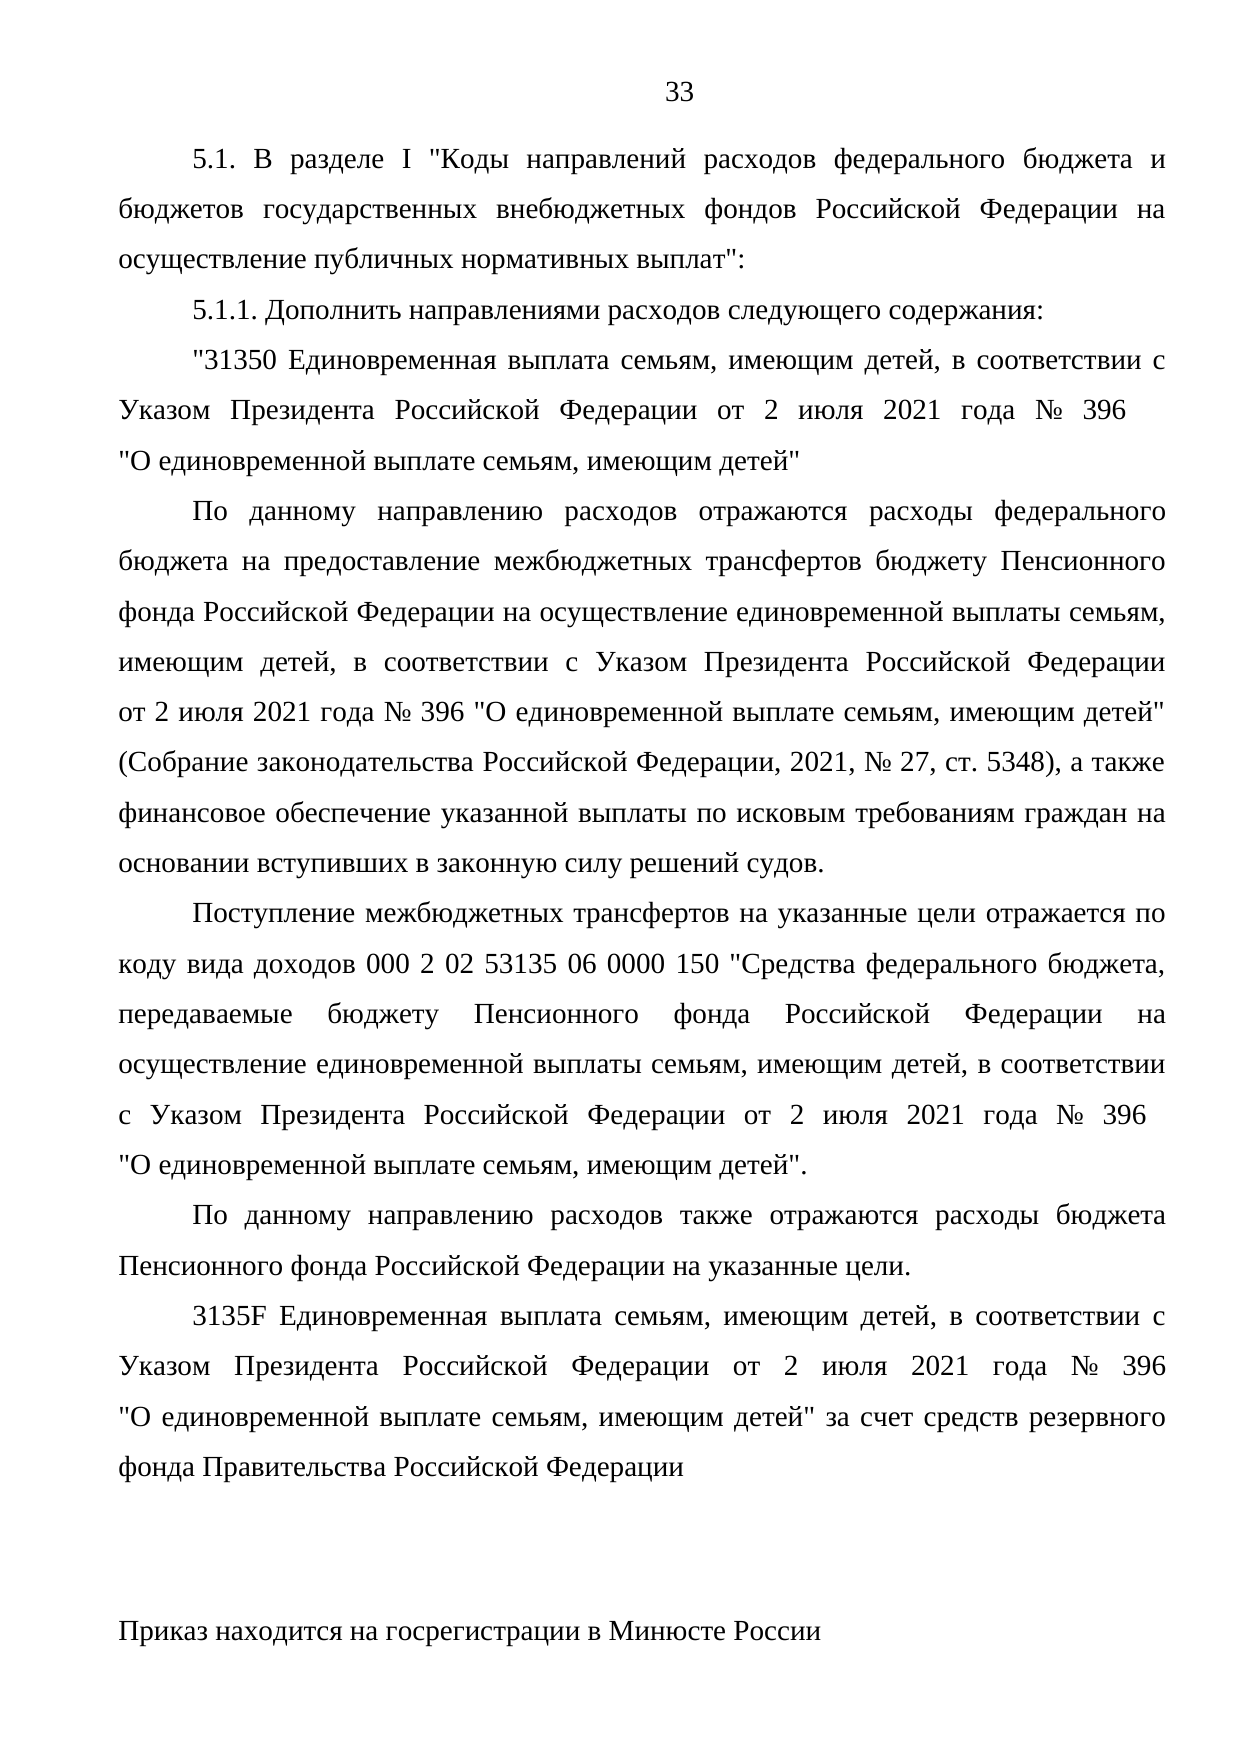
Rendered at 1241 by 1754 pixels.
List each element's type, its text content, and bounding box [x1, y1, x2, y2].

text 5.1. В разделе I "Коды направлений расходов федерального бюджета и бюджетов государственных внебюджетных фондов Российской Федерации на осуществление публичных нормативных выплат": [118, 141, 1167, 275]
text 3135F Единовременная выплата семьям, имеющим детей, в соответствии с Указом Президента Российской Федерации от 2 июля 2021 года № 396 "О единовременной выплате семьям, имеющим детей" за счет средств резервного фонда Правительства Российской Федерации [118, 1298, 1167, 1482]
text По данному направлению расходов отражаются расходы федерального бюджета на предоставление межбюджетных трансфертов бюджету Пенсионного фонда Российской Федерации на осуществление единовременной выплаты семьям, имеющим детей, в соответствии с Указом Президента Российской Федерации от 2 июля 2021 года № 396 "О единовременной выплате семьям, имеющим детей" (Собрание законодательства Российской Федерации, 2021, № 27, ст. 5348), а также финансовое обеспечение указанной выплаты по исковым требованиям граждан на основании вступивших в законную силу решений судов. [118, 493, 1167, 879]
text Поступление межбюджетных трансфертов на указанные цели отражается по коду вида доходов 000 2 02 53135 06 0000 150 "Средства федерального бюджета, передаваемые бюджету Пенсионного фонда Российской Федерации на осуществление единовременной выплаты семьям, имеющим детей, в соответствии с Указом Президента Российской Федерации от 2 июля 2021 года № 396 "О единовременной выплате семьям, имеющим детей". [118, 896, 1167, 1181]
text По данному направлению расходов также отражаются расходы бюджета Пенсионного фонда Российской Федерации на указанные цели. [118, 1197, 1167, 1281]
text 5.1.1. Дополнить направлениями расходов следующего содержания: [118, 292, 1167, 325]
text "31350 Единовременная выплата семьям, имеющим детей, в соответствии с Указом Президента Российской Федерации от 2 июля 2021 года № 396 "О единовременной выплате семьям, имеющим детей" [118, 342, 1167, 476]
